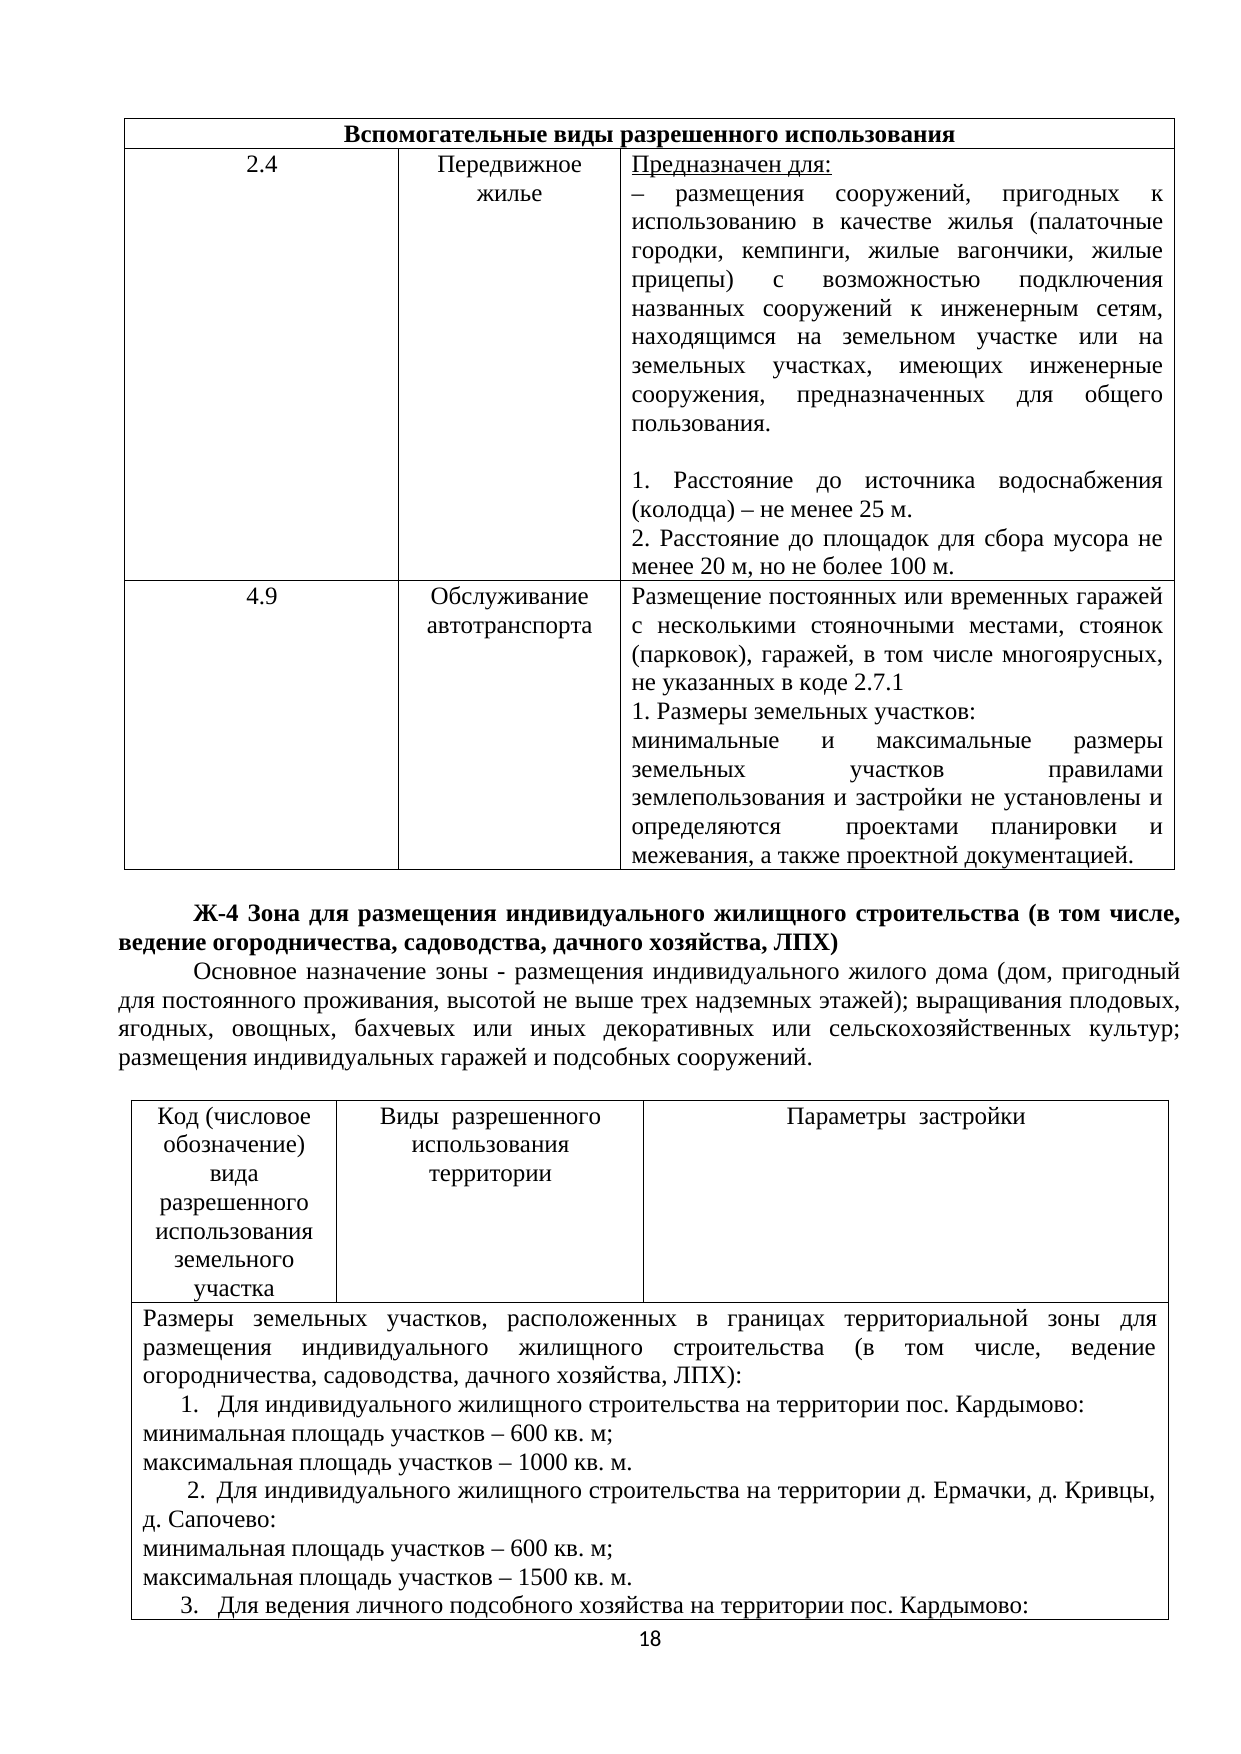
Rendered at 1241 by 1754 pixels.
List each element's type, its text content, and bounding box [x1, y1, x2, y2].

table_header Код (числовое обозначение) вида разрешенного использования земельного участка [132, 1101, 336, 1302]
text Основное назначение зоны - размещения индивидуального жилого дома (дом, пригодный для постоянного проживания, высотой не выше трех надземных этажей); выращивания плодовых, ягодных, овощных, бахчевых или иных декоративных или сельскохозяйственных культур; размещения индивидуальных гаражей и подсобных сооружений. [118, 956, 1181, 1071]
table_header Параметры застройки [644, 1101, 1168, 1302]
table_cell Обслуживание автотранспорта [399, 581, 620, 869]
table_cell 2.4 [125, 149, 398, 580]
table_cell Предназначен для: – размещения сооружений, пригодных к использованию в качестве жилья (палаточные городки, кемпинги, жилые вагончики, жилые прицепы) с возможностью подключения названных сооружений к инженерным сетям, находящимся на земельном участке или на земельных участках, имеющих инженерные сооружения, предназначенных для общего пользования. 1. Расстояние до источника водоснабжения (колодца) – не менее 25 м. 2. Расстояние до площадок для сбора мусора не менее 20 м, но не более 100 м. [621, 149, 1174, 580]
table_cell Вспомогательные виды разрешенного использования [125, 119, 1174, 148]
table_cell Размещение постоянных или временных гаражей с несколькими стояночными местами, стоянок (парковок), гаражей, в том числе многоярусных, не указанных в коде 2.7.1 1. Размеры земельных участков: минимальные и максимальные размеры земельных участков правилами землепользования и застройки не установлены и определяются проектами планировки и межевания, а также проектной документацией. [621, 581, 1174, 869]
text Ж-4 Зона для размещения индивидуального жилищного строительства (в том числе, ведение огородничества, садоводства, дачного хозяйства, ЛПХ) [118, 898, 1181, 956]
table_cell Передвижное жилье [399, 149, 620, 580]
table_header Виды разрешенного использования территории [337, 1101, 643, 1302]
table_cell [132, 1303, 1168, 1619]
table_cell 4.9 [125, 581, 398, 869]
